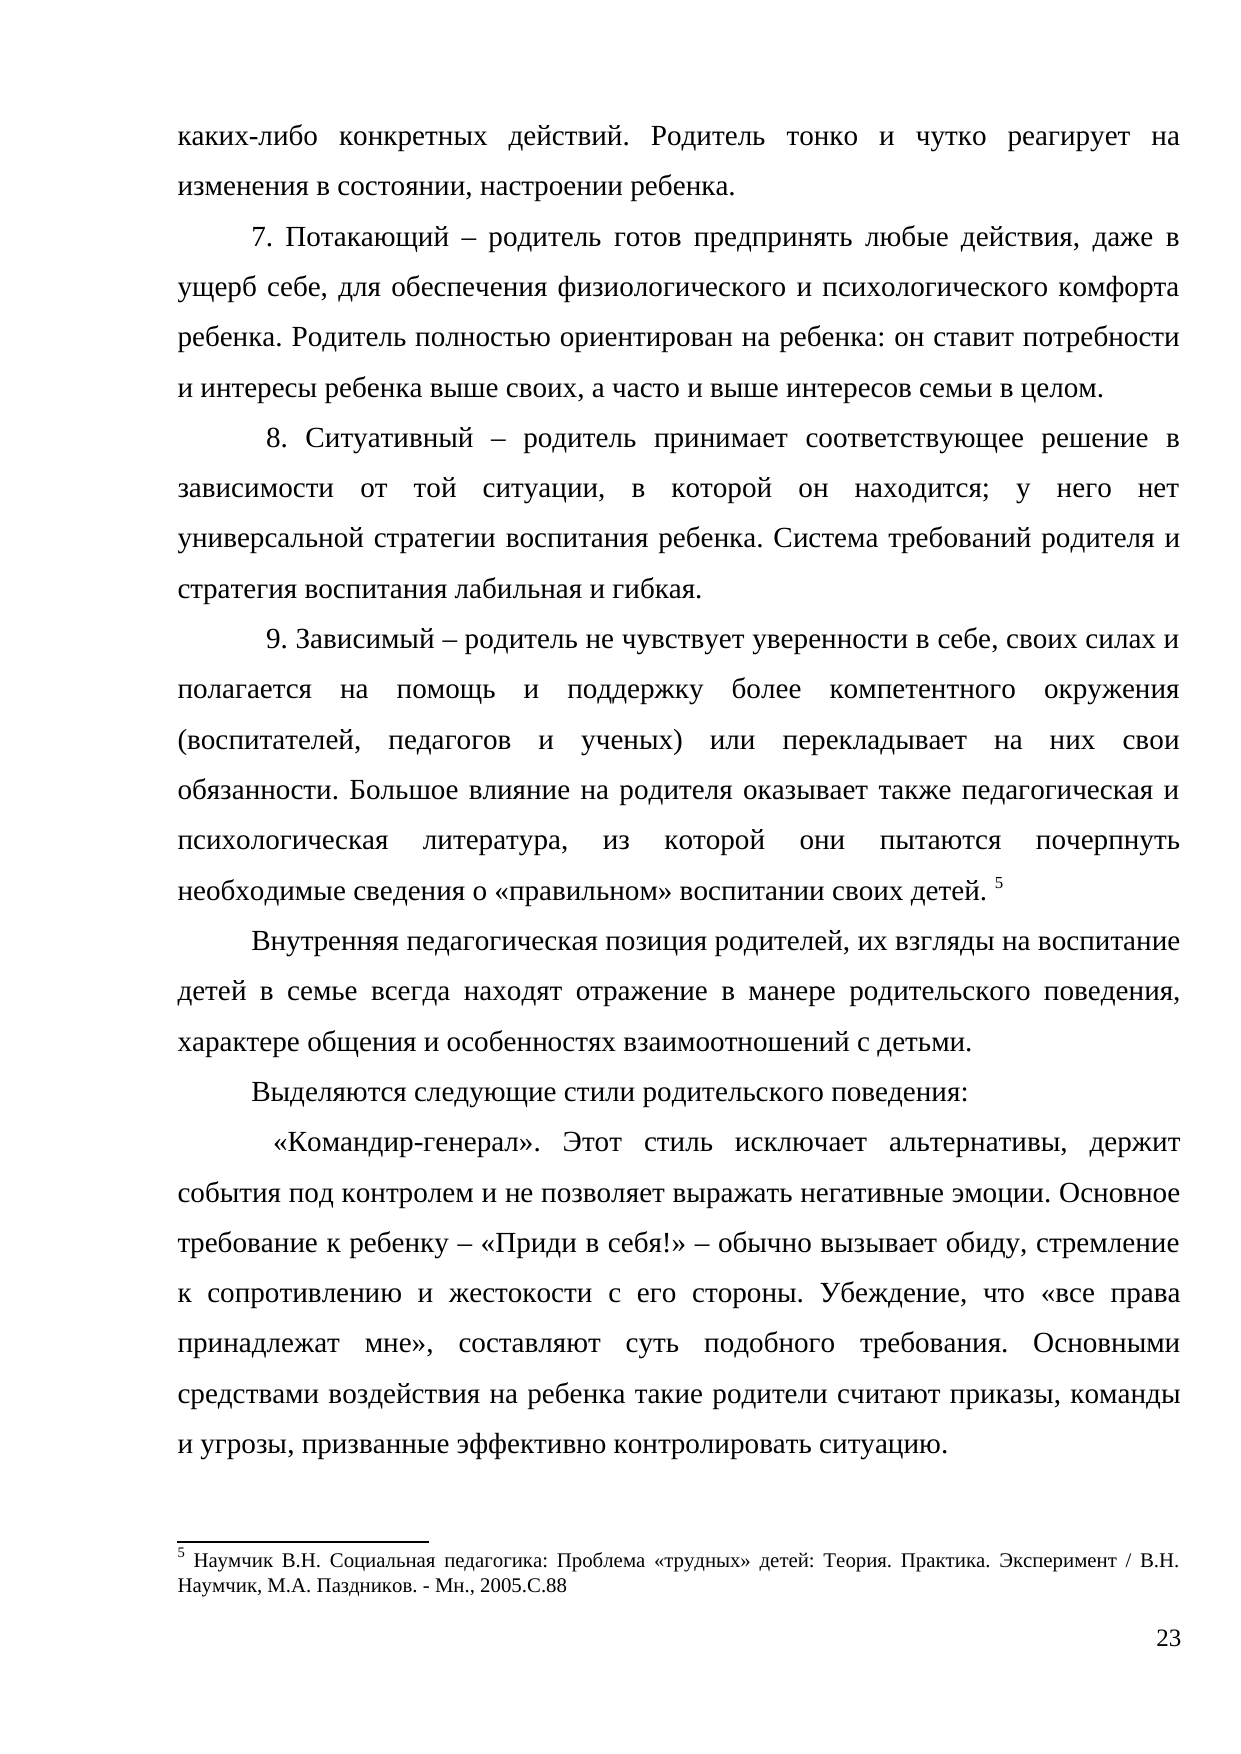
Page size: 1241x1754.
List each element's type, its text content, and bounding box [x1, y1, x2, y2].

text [177, 118, 1181, 403]
text Внутренняя педагогическая позиция родителей, их взгляды на воспитание детей в семье всегда находят отражение в манере родительского поведения, характере общения и особенностях взаимоотношений с детьми. [177, 923, 1181, 1057]
text Выделяются следующие стили родительского поведения: «Командир-генерал». Этот стиль исключает альтернативы, держит события под контролем и не позволяет выражать негативные эмоции. Основное требование к ребенку – «Приди в себя!» – обычно вызывает обиду, стремление к сопротивлению и жестокости с его стороны. Убеждение, что «все права принадлежат мне», составляют суть подобного требования. Основными средствами воздействия на ребенка такие родители считают приказы, команды и угрозы, призванные эффективно контролировать ситуацию. [177, 1074, 1181, 1460]
text 8. Ситуативный – родитель принимает соответствующее решение в зависимости от той ситуации, в которой он находится; у него нет универсальной стратегии воспитания ребенка. Система требований родителя и стратегия воспитания лабильная и гибкая. [177, 420, 1181, 604]
text 9. Зависимый – родитель не чувствует уверенности в себе, своих силах и полагается на помощь и поддержку более компетентного окружения (воспитателей, педагогов и ученых) или перекладывает на них свои обязанности. Большое влияние на родителя оказывает также педагогическая и психологическая литература, из которой они пытаются почерпнуть необходимые сведения о «правильном» воспитании своих детей. [177, 621, 1181, 906]
